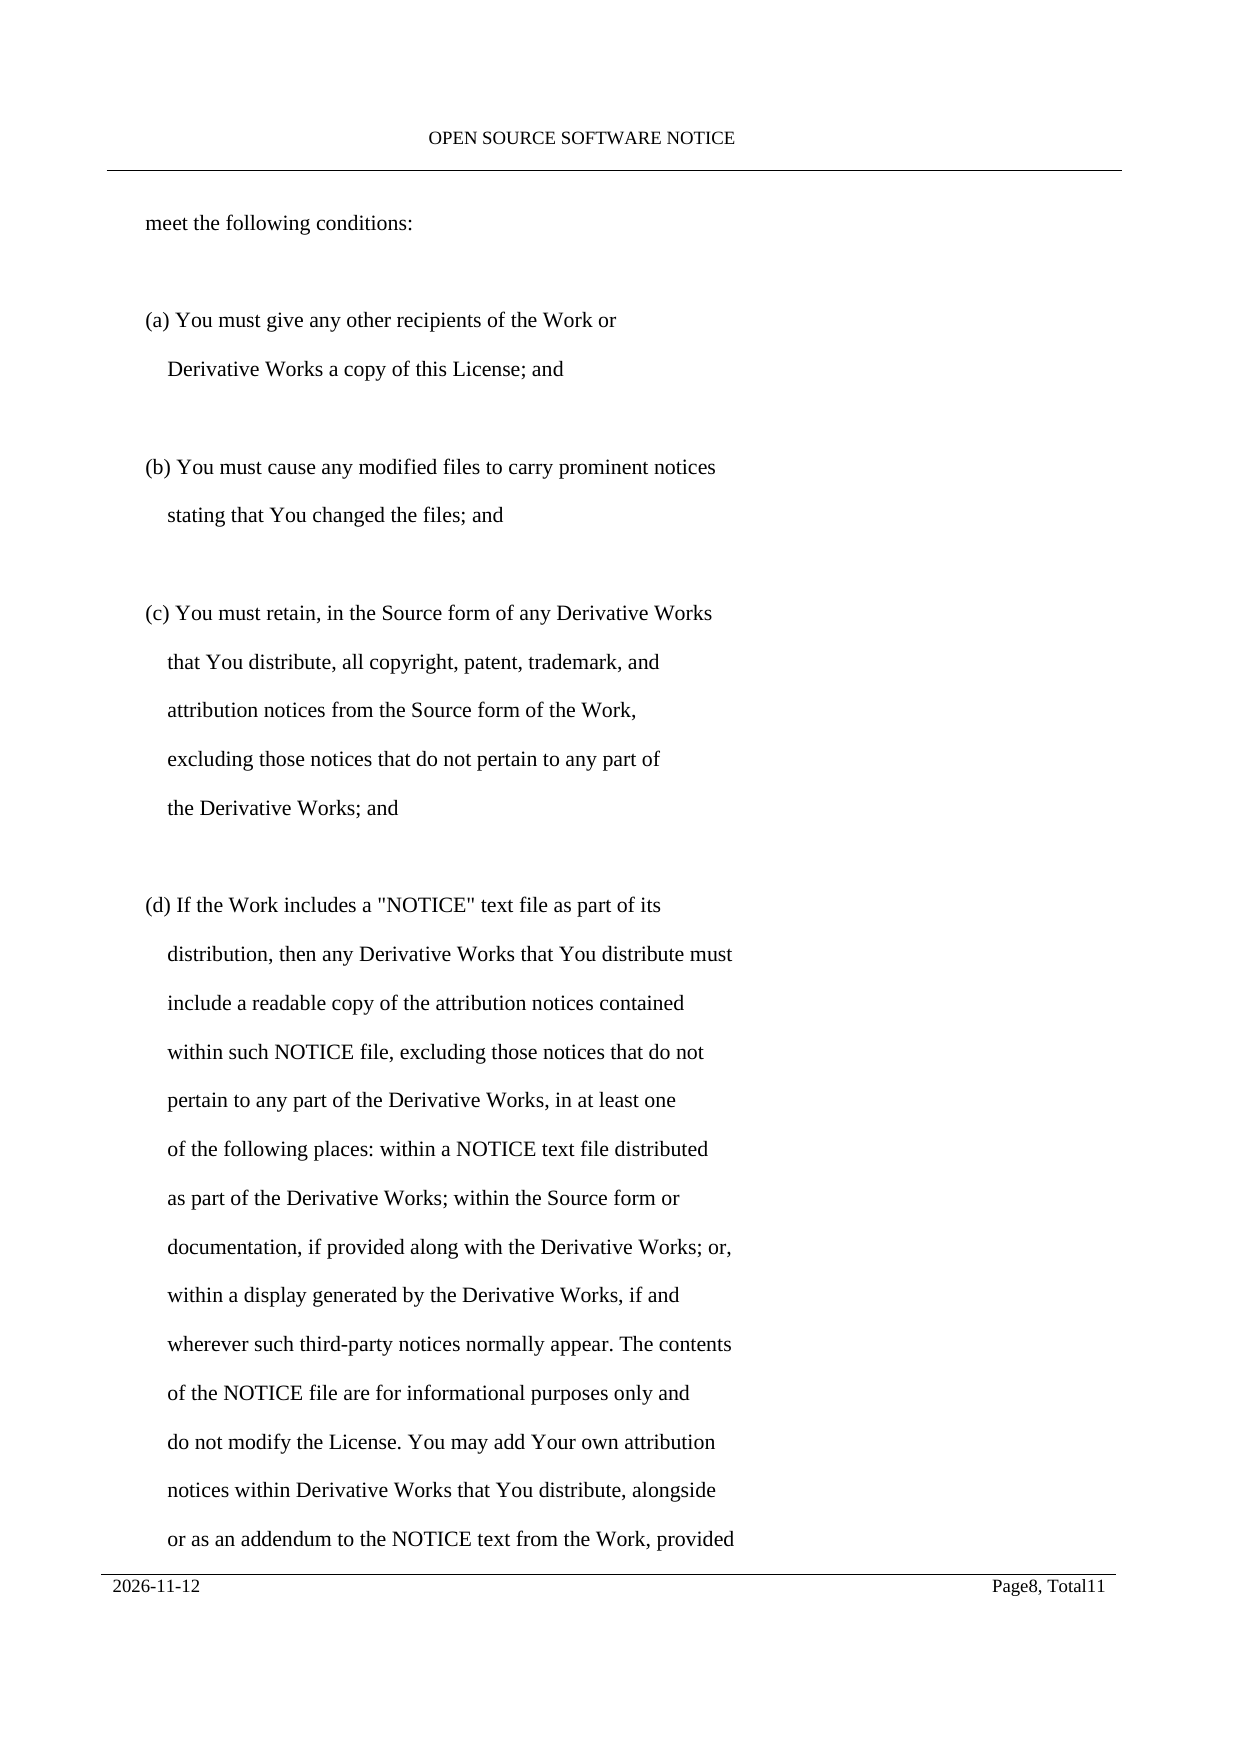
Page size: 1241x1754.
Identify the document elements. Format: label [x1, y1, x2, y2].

text [112, 206, 1128, 1555]
